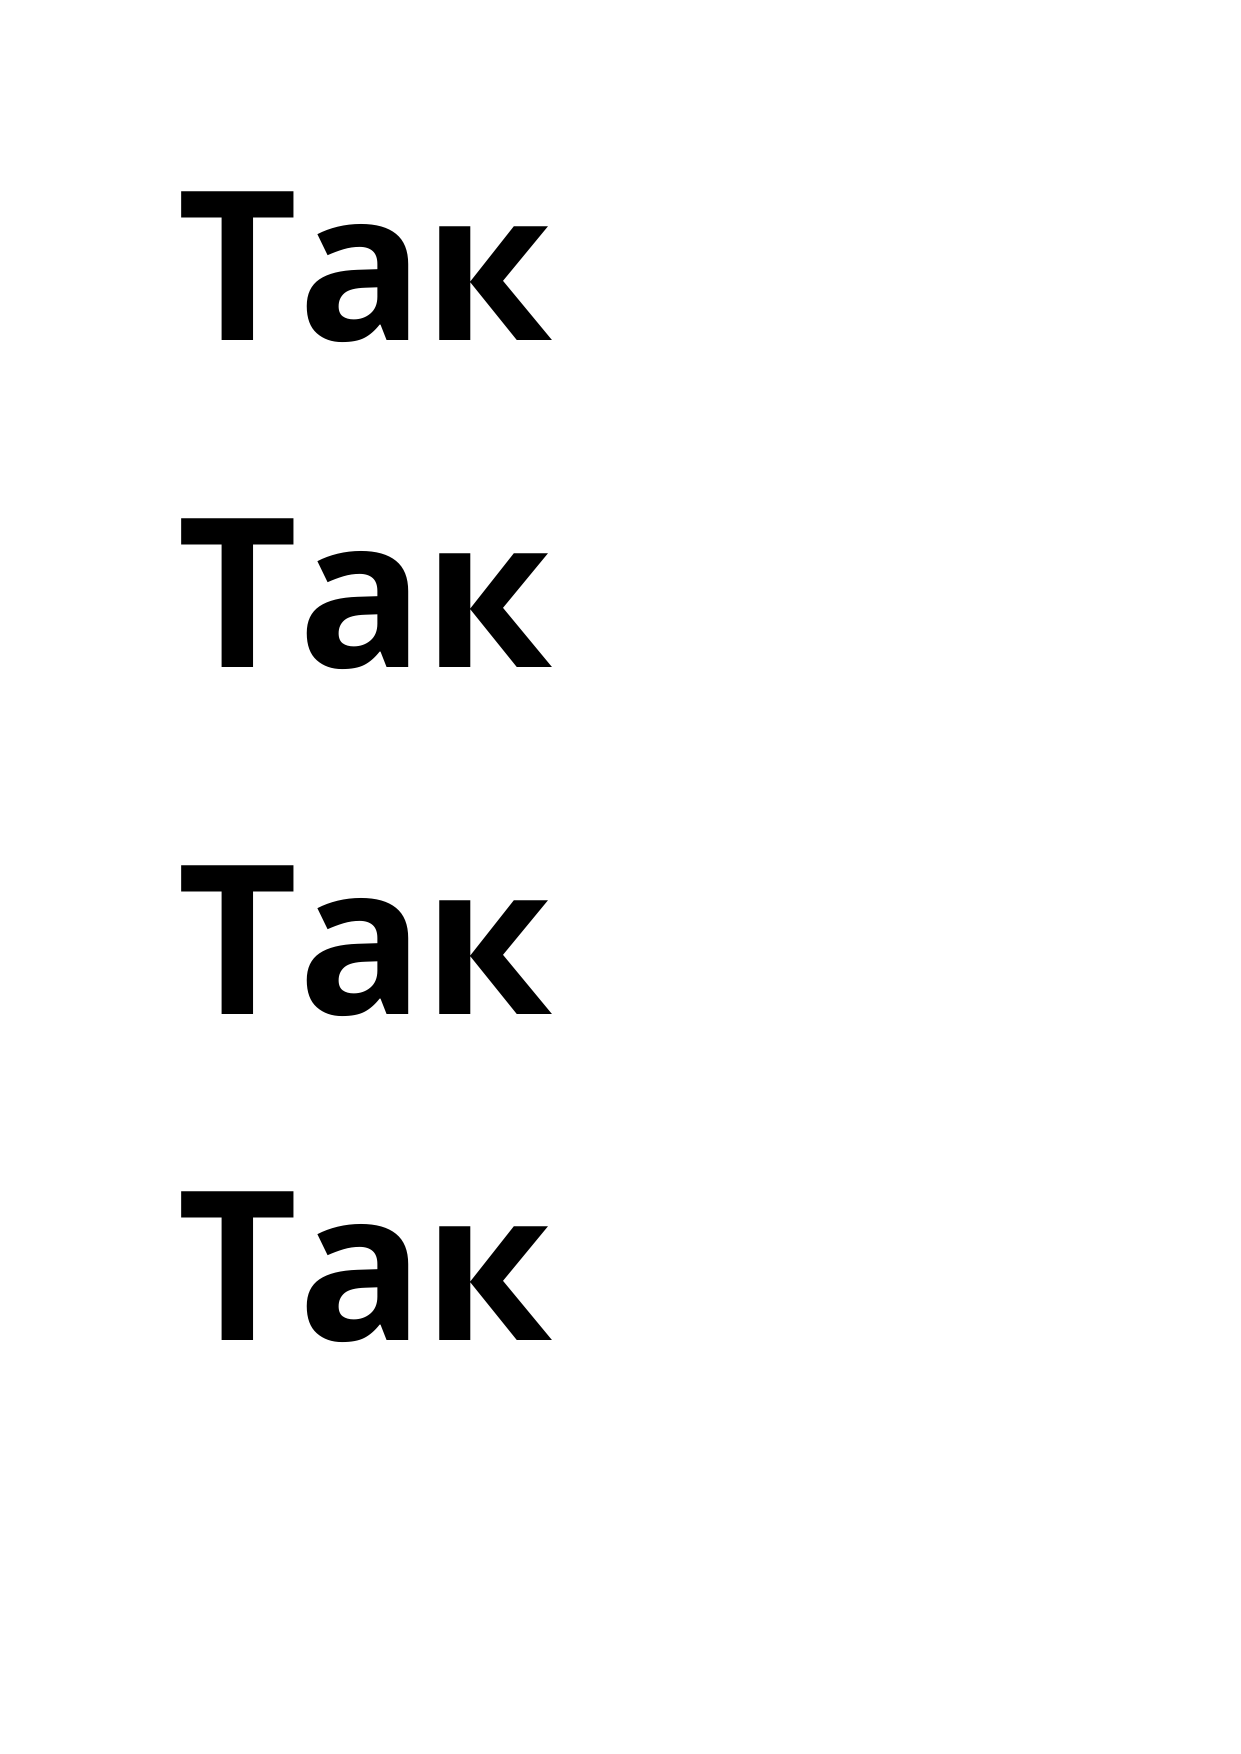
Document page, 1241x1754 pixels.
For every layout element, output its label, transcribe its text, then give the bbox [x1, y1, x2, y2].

text Так Так [177, 791, 1152, 1401]
text Так Так [177, 118, 1152, 728]
